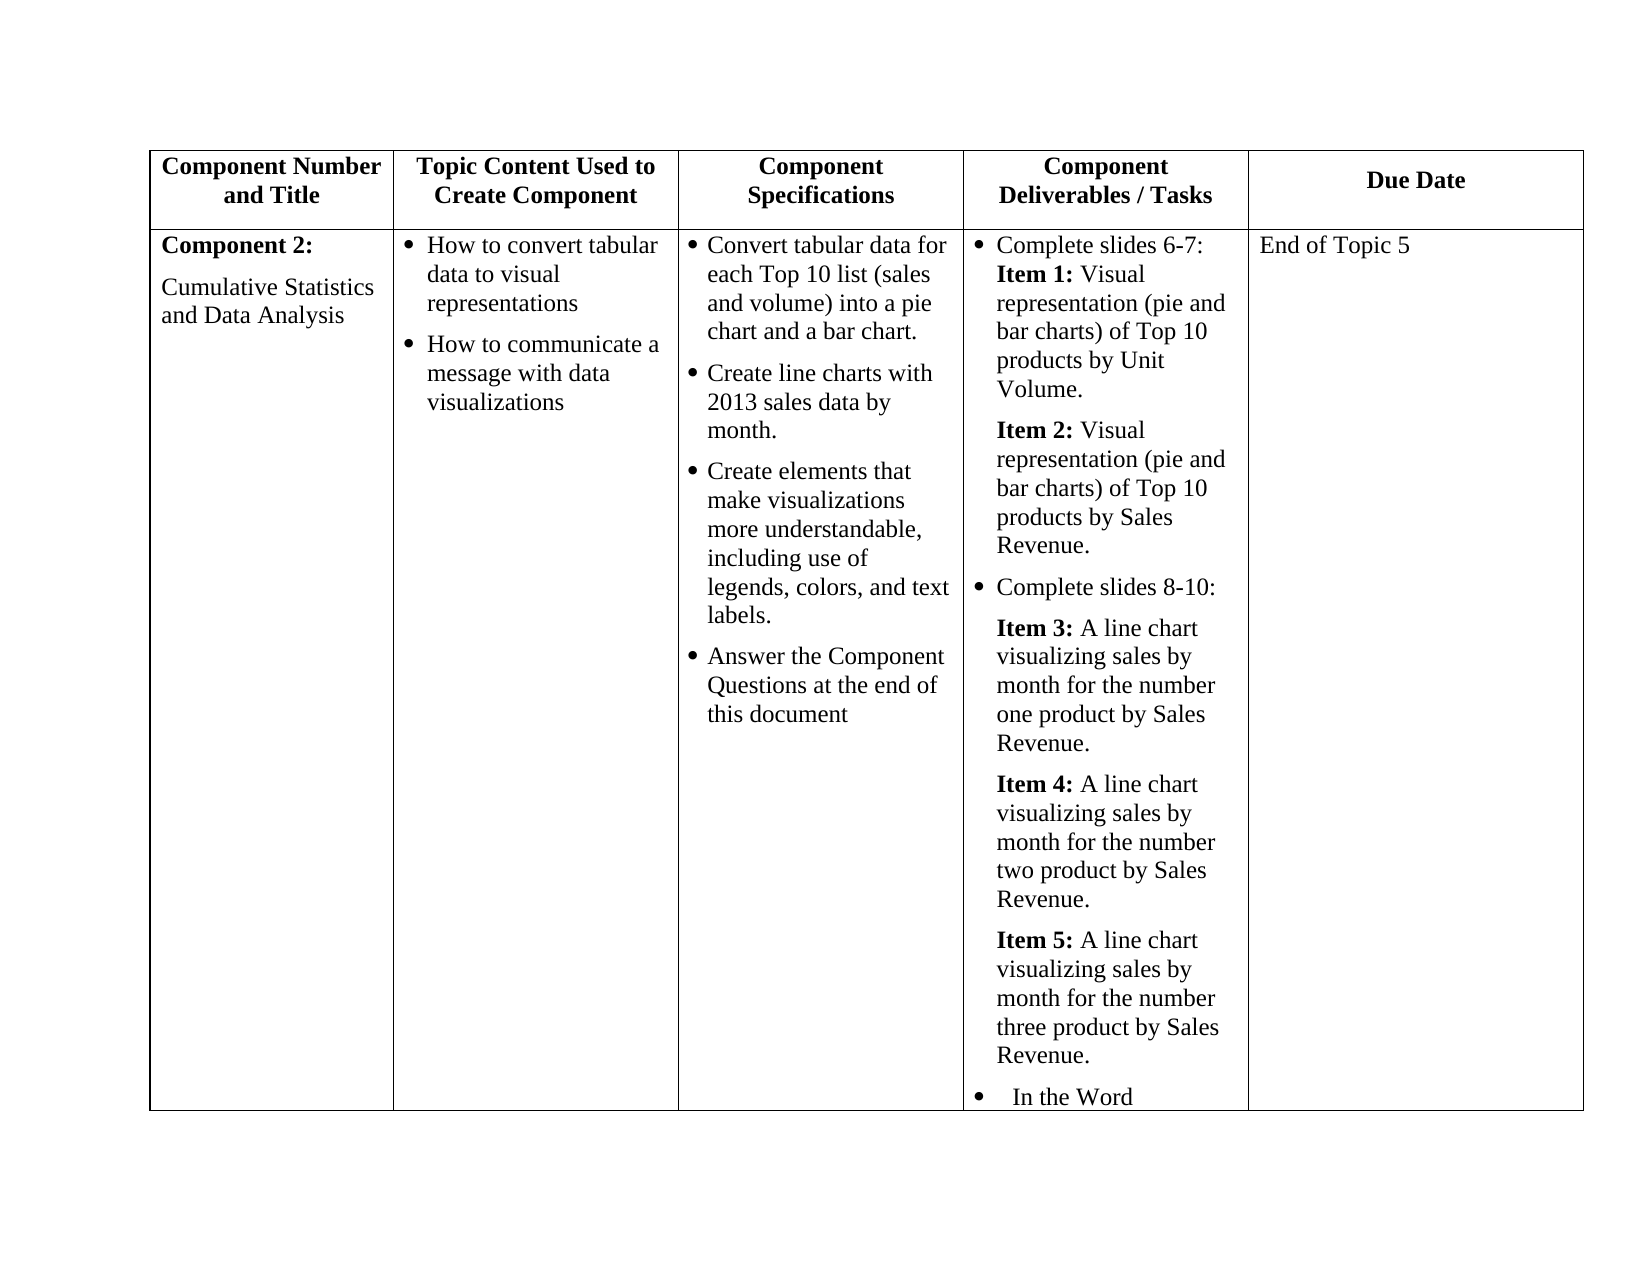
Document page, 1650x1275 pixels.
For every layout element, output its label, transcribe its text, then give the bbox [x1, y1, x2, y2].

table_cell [151, 230, 393, 1110]
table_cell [964, 230, 1248, 1110]
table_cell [679, 230, 963, 1110]
table_cell End of Topic 5 [1249, 230, 1583, 1110]
table_header Component Deliverables / Tasks [964, 151, 1248, 229]
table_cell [394, 230, 678, 1110]
table_header Component Number and Title [151, 151, 393, 229]
table_header Due Date [1249, 151, 1583, 229]
table_header Component Specifications [679, 151, 963, 229]
table_header Topic Content Used to Create Component [394, 151, 678, 229]
